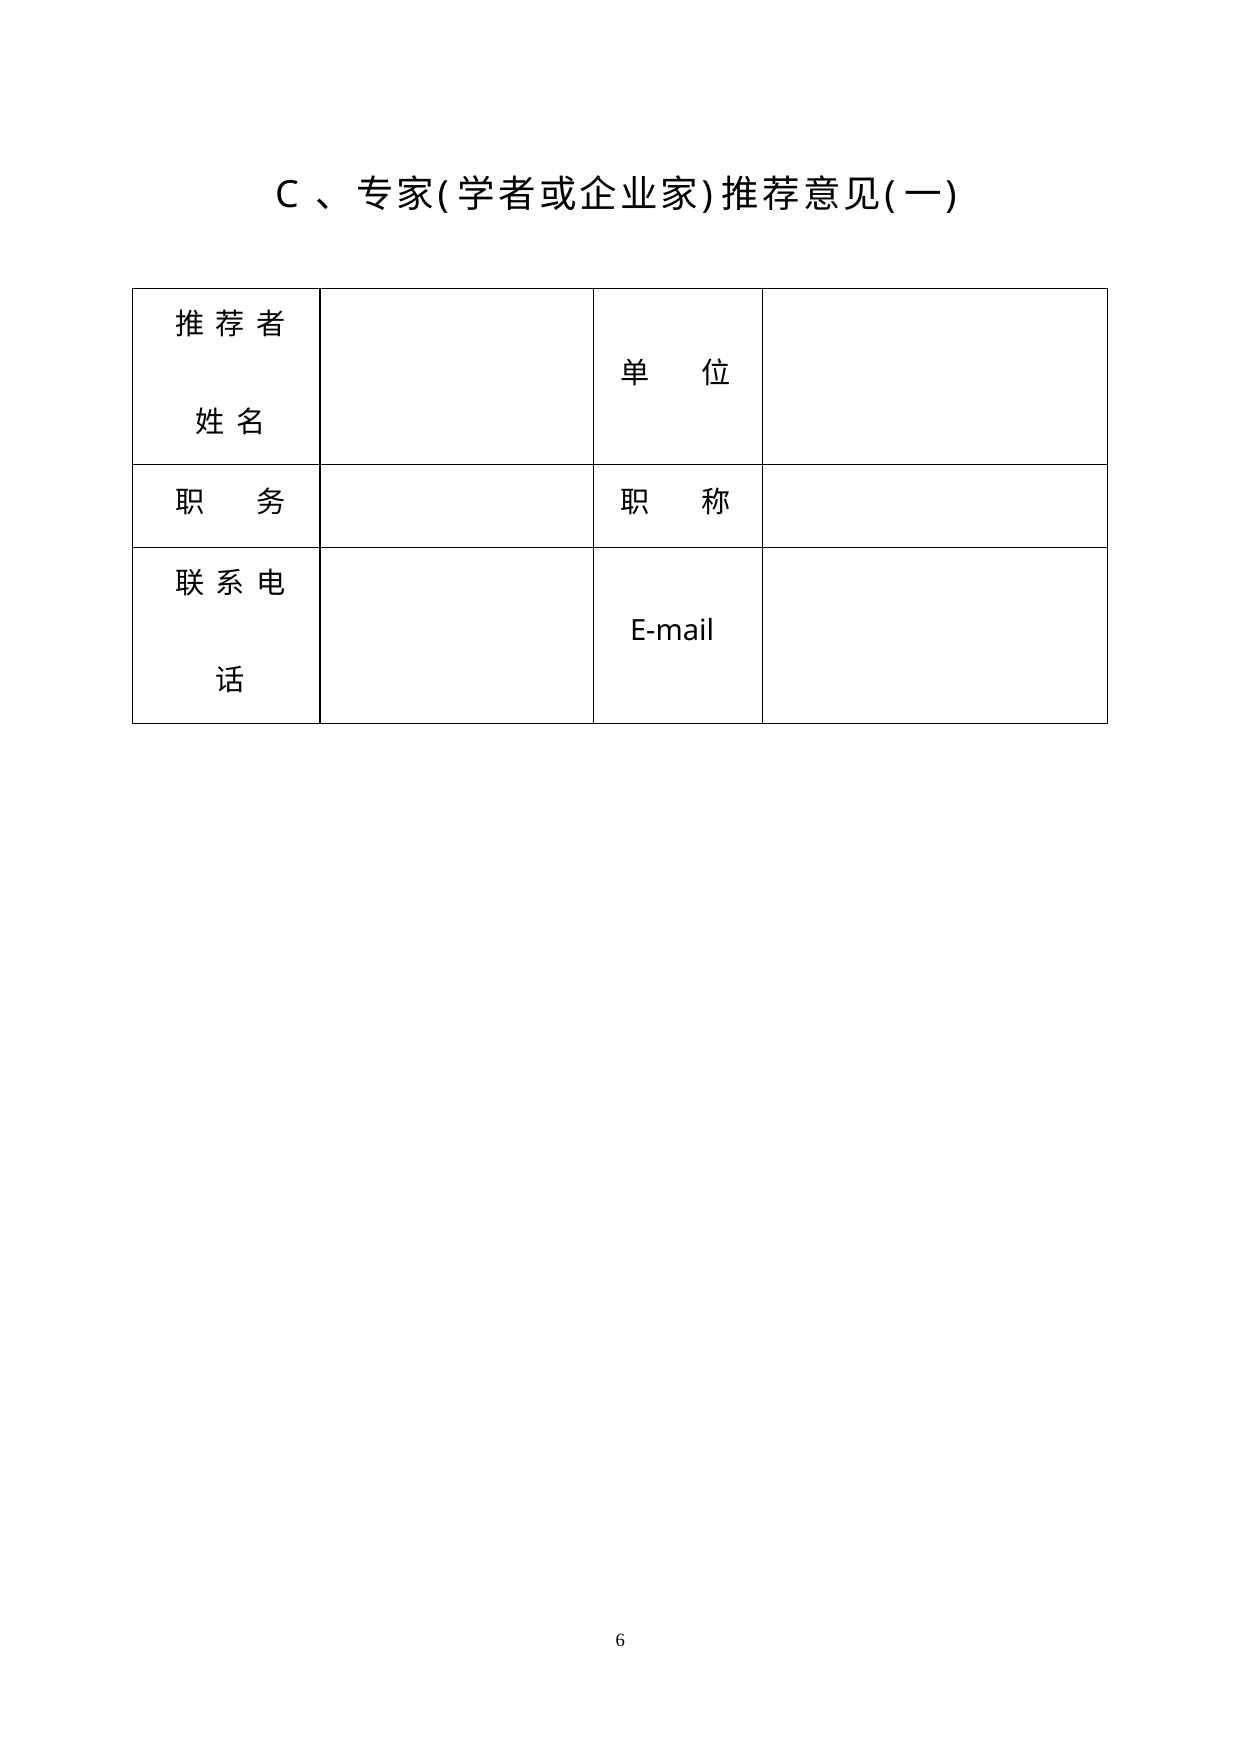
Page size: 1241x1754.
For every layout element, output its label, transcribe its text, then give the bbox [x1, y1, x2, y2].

table_cell 职 称 [594, 465, 762, 547]
table_cell E-mail [594, 548, 762, 723]
table_header 单 位 [594, 289, 762, 464]
table_cell [763, 548, 1107, 723]
table_cell [321, 548, 593, 723]
table_cell 职 务 [133, 465, 319, 547]
table_header [321, 289, 593, 464]
table_cell [763, 465, 1107, 547]
text C、专家(学者或企业家)推荐意见(一) [143, 158, 1097, 223]
table_header [763, 289, 1107, 464]
table_header 推荐者姓名 [133, 289, 319, 464]
table_cell [321, 465, 593, 547]
table_cell 联系电话 [133, 548, 319, 723]
